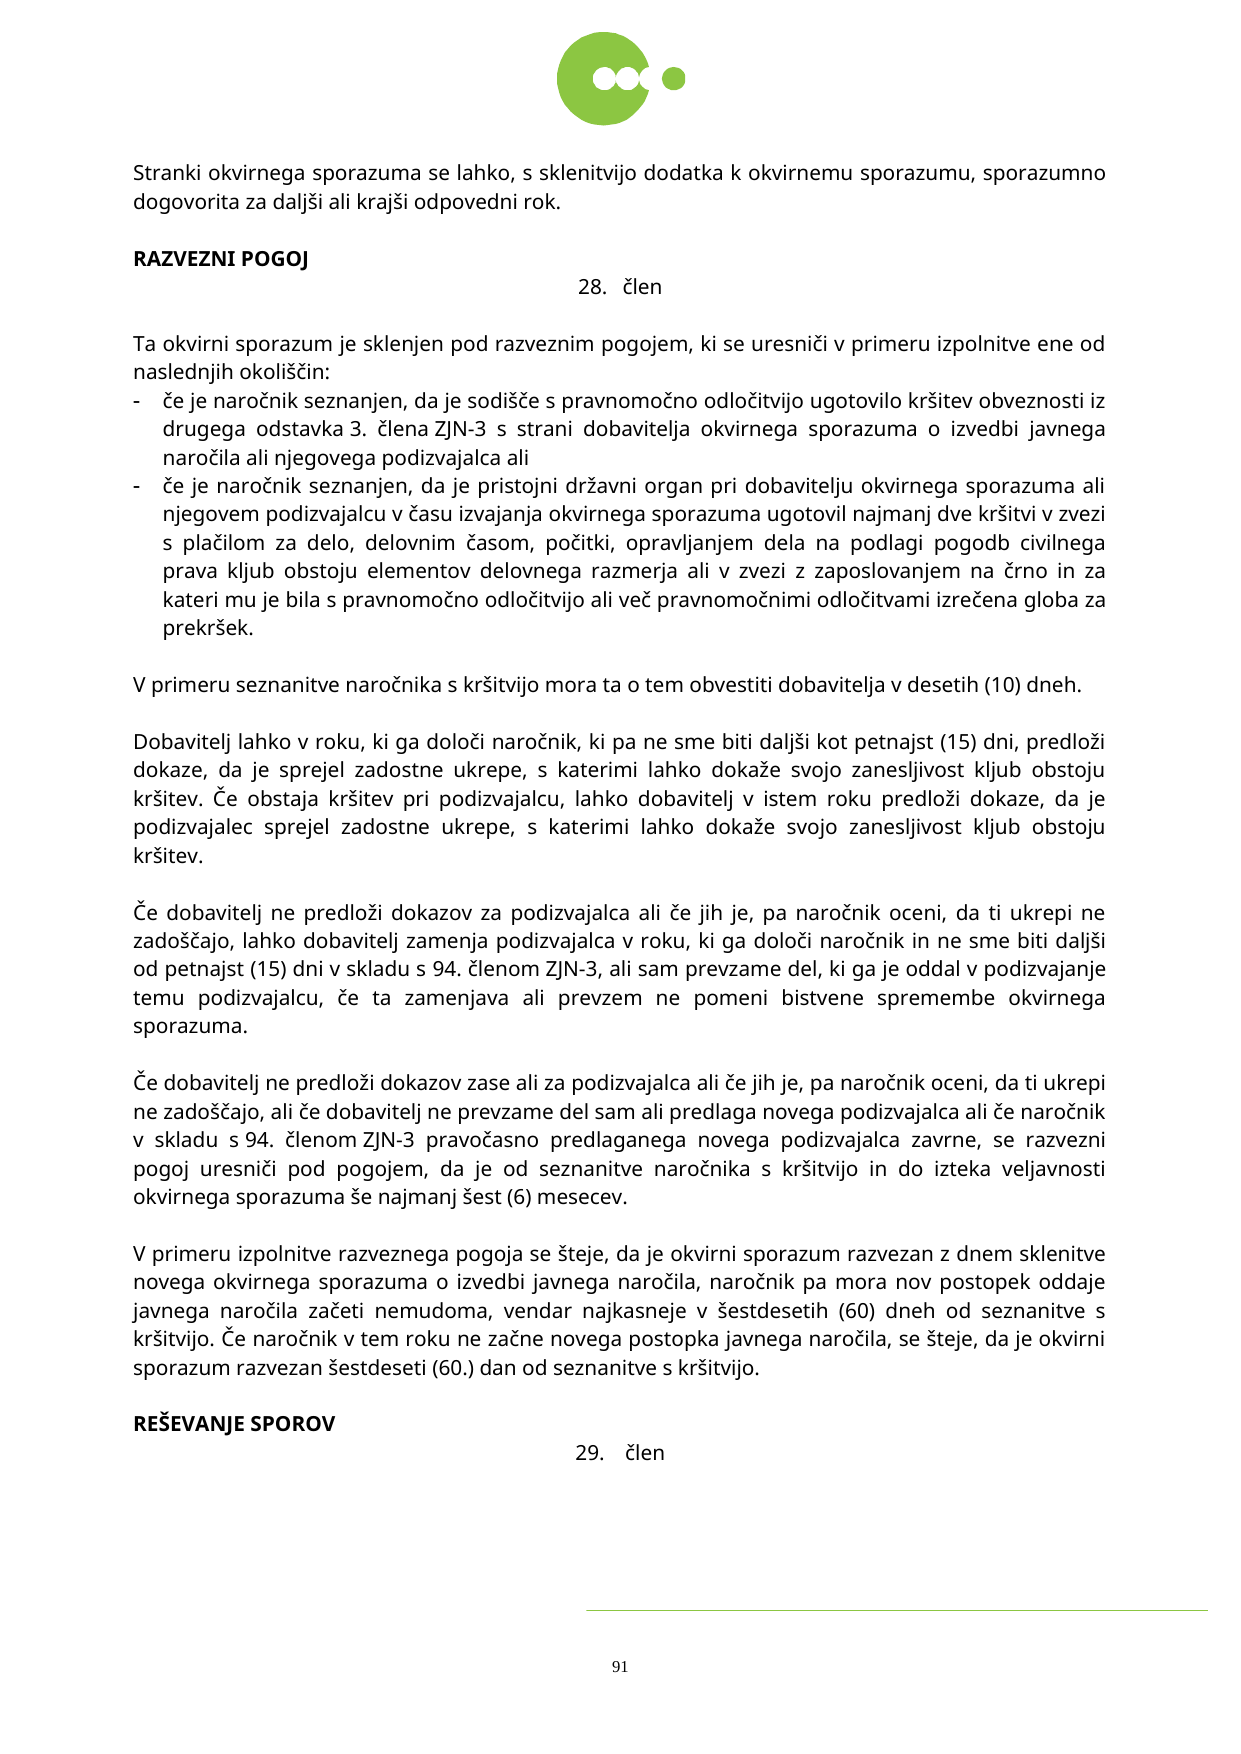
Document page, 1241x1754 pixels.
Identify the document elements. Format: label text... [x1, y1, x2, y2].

text Ta okvirni sporazum je sklenjen pod razveznim pogojem, ki se uresniči v primeru izpolnitve ene od naslednjih okoliščin: [133, 329, 1107, 386]
text Če dobavitelj ne predloži dokazov zase ali za podizvajalca ali če jih je, pa naročnik oceni, da ti ukrepi ne zadoščajo, ali če dobavitelj ne prevzame del sam ali predlaga novega podizvajalca ali če naročnik v skladu s 94. členom ZJN-3 pravočasno predlaganega novega podizvajalca zavrne, se razvezni pogoj uresniči pod pogojem, da je od seznanitve naročnika s kršitvijo in do izteka veljavnosti okvirnega sporazuma še najmanj šest (6) mesecev. [133, 1068, 1107, 1211]
text Stranki okvirnega sporazuma se lahko, s sklenitvijo dodatka k okvirnemu sporazumu, sporazumno dogovorita za daljši ali krajši odpovedni rok. [133, 158, 1107, 215]
list člen [133, 1438, 1107, 1466]
text RAZVEZNI POGOJ [133, 244, 1107, 272]
text V primeru seznanitve naročnika s kršitvijo mora ta o tem obvestiti dobavitelja v desetih (10) dneh. [133, 670, 1107, 699]
list če je naročnik seznanjen, da je pristojni državni organ pri dobavitelju okvirnega sporazuma ali njegovem podizvajalcu v času izvajanja okvirnega sporazuma ugotovil najmanj dve kršitvi v zvezi s plačilom za delo, delovnim časom, počitki, opravljanjem dela na podlagi pogodb civilnega prava kljub obstoju elementov delovnega razmerja ali v zvezi z zaposlovanjem na črno in za kateri mu je bila s pravnomočno odločitvijo ali več pravnomočnimi odločitvami izrečena globa za prekršek. [133, 471, 1107, 642]
text REŠEVANJE SPOROV [133, 1409, 1107, 1438]
text Če dobavitelj ne predloži dokazov za podizvajalca ali če jih je, pa naročnik oceni, da ti ukrepi ne zadoščajo, lahko dobavitelj zamenja podizvajalca v roku, ki ga določi naročnik in ne sme biti daljši od petnajst (15) dni v skladu s 94. členom ZJN-3, ali sam prevzame del, ki ga je oddal v podizvajanje temu podizvajalcu, če ta zamenjava ali prevzem ne pomeni bistvene spremembe okvirnega sporazuma. [133, 898, 1107, 1040]
list člen [133, 272, 1107, 301]
text Dobavitelj lahko v roku, ki ga določi naročnik, ki pa ne sme biti daljši kot petnajst (15) dni, predloži dokaze, da je sprejel zadostne ukrepe, s katerimi lahko dokaže svojo zanesljivost kljub obstoju kršitev. Če obstaja kršitev pri podizvajalcu, lahko dobavitelj v istem roku predloži dokaze, da je podizvajalec sprejel zadostne ukrepe, s katerimi lahko dokaže svojo zanesljivost kljub obstoju kršitev. [133, 727, 1107, 869]
list če je naročnik seznanjen, da je sodišče s pravnomočno odločitvijo ugotovilo kršitev obveznosti iz drugega odstavka 3. člena ZJN-3 s strani dobavitelja okvirnega sporazuma o izvedbi javnega naročila ali njegovega podizvajalca ali [133, 386, 1107, 471]
text V primeru izpolnitve razveznega pogoja se šteje, da je okvirni sporazum razvezan z dnem sklenitve novega okvirnega sporazuma o izvedbi javnega naročila, naročnik pa mora nov postopek oddaje javnega naročila začeti nemudoma, vendar najkasneje v šestdesetih (60) dneh od seznanitve s kršitvijo. Če naročnik v tem roku ne začne novega postopka javnega naročila, se šteje, da je okvirni sporazum razvezan šestdeseti (60.) dan od seznanitve s kršitvijo. [133, 1239, 1107, 1381]
